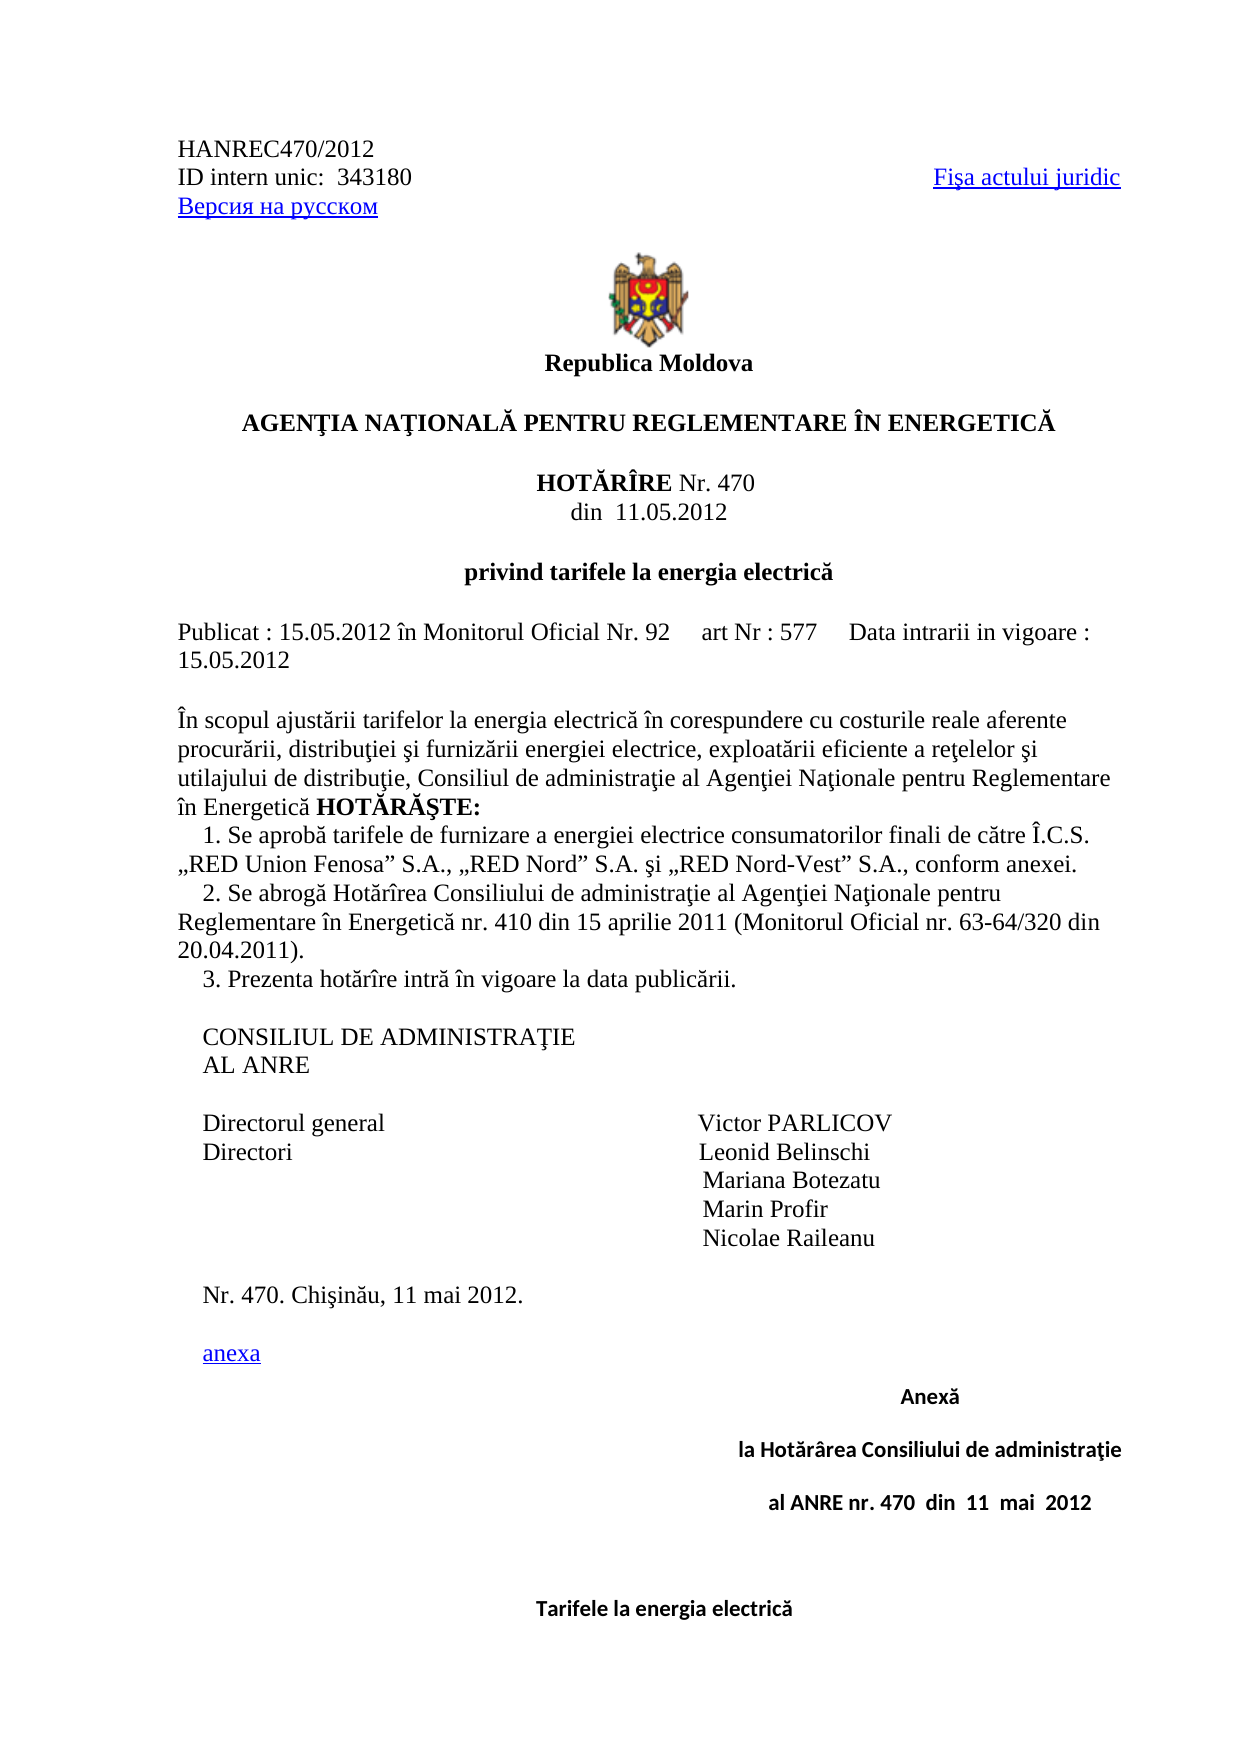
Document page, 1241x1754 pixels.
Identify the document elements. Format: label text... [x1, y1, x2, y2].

text Tarifele la energia electrică [177, 1594, 1152, 1623]
table_cell Republica Moldova [162, 236, 1136, 392]
table_cell AGENŢIA NAŢIONALĂ PENTRU REGLEMENTARE ÎN ENERGETICĂ [162, 393, 1136, 452]
text Anexă [177, 1382, 1152, 1411]
text al ANRE nr. 470 din 11 mai 2012 [177, 1488, 1152, 1517]
table_cell Publicat : 15.05.2012 în Monitorul Oficial Nr. 92 art Nr : 577 Data intrarii in vigoare : 15.05.2012 [162, 601, 1136, 690]
table_header Fişa actului juridic [770, 118, 1136, 236]
picture [608, 251, 690, 349]
table_cell privind tarifele la energia electrică [162, 541, 1136, 601]
text de administraţie [177, 1436, 1152, 1463]
table_cell HOTĂRÎRE Nr. 470 din 11.05.2012 [162, 453, 1136, 541]
table_cell În scopul ajustării tarifelor la energia electrică în corespundere cu costurile reale aferente procurării, distribuţiei şi furnizării energiei electrice, exploatării eficiente a reţelelor şi utilajului de distribuţie, Consiliul de administraţie al Agenţiei Naţionale pentru Reglementare în Energetică HOTĂRĂŞTE: 1. Se aprobă tarifele de furnizare a energiei electrice consumatorilor finali de către Î.C.S. „RED Union Fenosa” S.A., „RED Nord” S.A. şi „RED Nord-Vest” S.A., conform anexei. 2. Se abrogă Hotărîrea Consiliului de administraţie al Agenţiei Naţionale pentru Reglementare în Energetică nr. 410 din 15 aprilie 2011 (Monitorul Oficial nr. 63-64/320 din 20.04.2011). 3. Prezenta hotărîre intră în vigoare la data publicării. CONSILIUL DE ADMINISTRAŢIE AL ANRE Directorul general Victor PARLICOV Directori Leonid Belinschi Mariana Botezatu Marin Profir Nicolae Raileanu Nr. 470. Chişinău, 11 mai 2012. anexa [162, 690, 1136, 1382]
table_header HANREC470/2012 ID intern unic: 343180 Версия на русском [162, 118, 770, 236]
